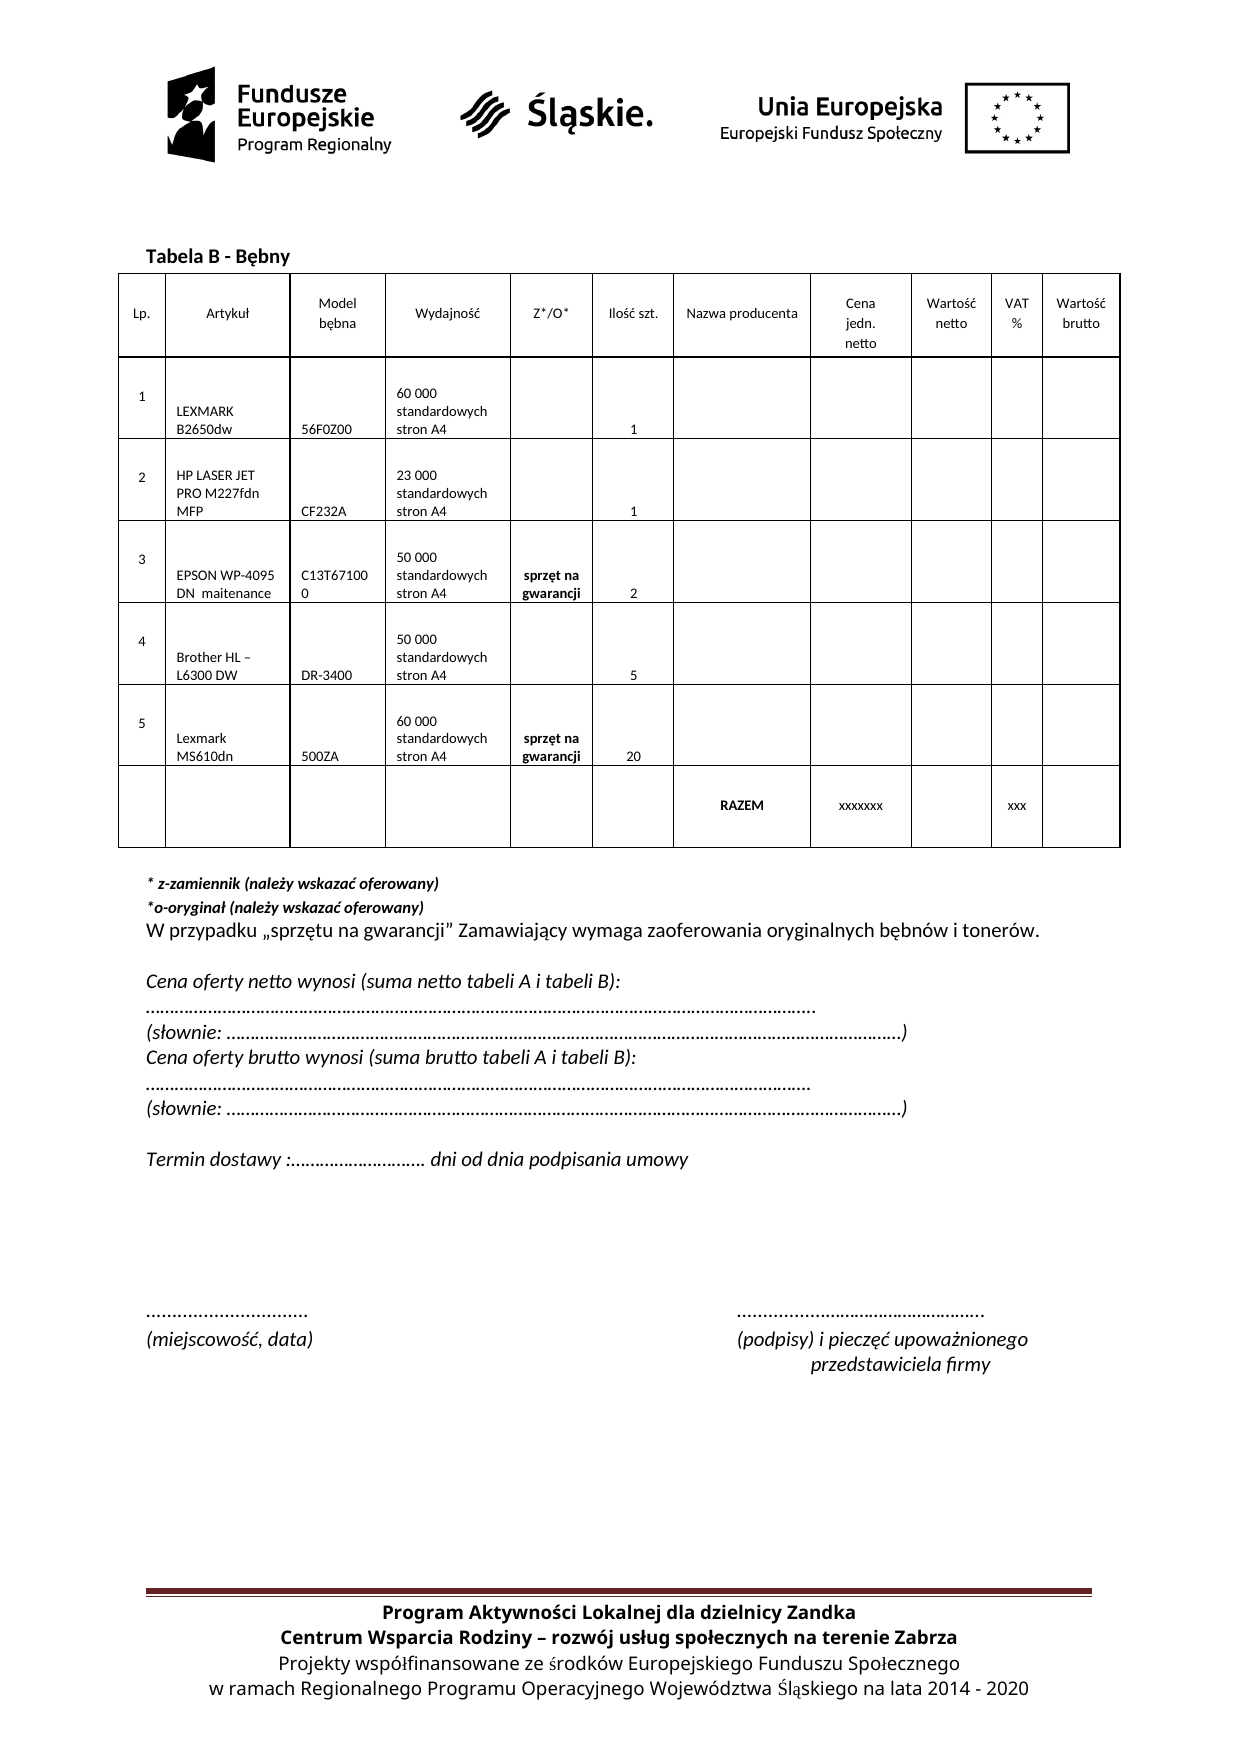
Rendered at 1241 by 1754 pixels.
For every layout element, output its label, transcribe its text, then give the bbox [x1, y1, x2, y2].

table_cell DR-3400 [291, 603, 385, 683]
table_cell 50 000 standardowych stron A4 [386, 603, 510, 683]
table_cell [912, 358, 991, 438]
table_cell [674, 439, 810, 520]
table_cell [811, 439, 911, 520]
table_cell [291, 766, 385, 847]
table_cell [811, 685, 911, 765]
table_cell C13T671000 [291, 521, 385, 602]
table_cell EPSON WP-4095 DN maitenance [166, 521, 289, 602]
table_cell 60 000 standardowych stron A4 [386, 685, 510, 765]
table_cell 1 [593, 358, 673, 438]
table_cell 1 [593, 439, 673, 520]
text (miejscowość, data) (podpisy) i pieczęć upoważnionego [146, 1326, 1092, 1352]
table_cell 23 000 standardowych stron A4 [386, 439, 510, 520]
text (słownie: ……………………………………………………………………………………………………………………………) [146, 1095, 1092, 1121]
text przedstawiciela firmy [146, 1352, 1092, 1377]
table_cell [1043, 439, 1119, 520]
table_cell 50 000 standardowych stron A4 [386, 521, 510, 602]
table_cell [912, 685, 991, 765]
table_cell [674, 358, 810, 438]
table_header Wartość netto [912, 274, 991, 356]
table_cell 2 [119, 439, 165, 520]
table_cell [811, 603, 911, 683]
table_cell sprzęt na gwarancji [511, 685, 592, 765]
table_cell [511, 439, 592, 520]
table_cell 60 000 standardowych stron A4 [386, 358, 510, 438]
table_cell [992, 685, 1042, 765]
table_cell [912, 603, 991, 683]
table_header VAT % [992, 274, 1042, 356]
table_cell [1043, 766, 1119, 847]
table_cell [674, 521, 810, 602]
table_cell [992, 439, 1042, 520]
text Tabela B - Bębny [146, 243, 1092, 269]
table_cell 5 [119, 685, 165, 765]
table_cell xxxxxxx [811, 766, 911, 847]
table_cell LEXMARK B2650dw [166, 358, 289, 438]
table_cell CF232A [291, 439, 385, 520]
table_cell 20 [593, 685, 673, 765]
table_cell 2 [593, 521, 673, 602]
table_cell Brother HL – L6300 DW [166, 603, 289, 683]
table_header Artykuł [166, 274, 289, 356]
table_cell 500ZA [291, 685, 385, 765]
table_header Model bębna [291, 274, 385, 356]
table_cell Lexmark MS610dn [166, 685, 289, 765]
table_cell [119, 766, 165, 847]
table_cell RAZEM [674, 766, 810, 847]
text ............................... .................…………………………... [146, 1297, 1092, 1322]
table_cell 1 [119, 358, 165, 438]
table_cell [511, 603, 592, 683]
text * z-zamiennik (należy wskazać oferowany) [146, 873, 1092, 894]
table_cell [811, 521, 911, 602]
table_cell HP LASER JET PRO M227fdn MFP [166, 439, 289, 520]
table_cell 56F0Z00 [291, 358, 385, 438]
text (słownie: ……………………………………………………………………………………………………………………………) [146, 1019, 1092, 1044]
table_header Z*/O* [511, 274, 592, 356]
text W przypadku „sprzętu na gwarancji” Zamawiający wymaga zaoferowania oryginalnych bębnów i tonerów. [146, 917, 1092, 943]
table_cell 4 [119, 603, 165, 683]
table_header Wartość brutto [1043, 274, 1119, 356]
text Cena oferty netto wynosi (suma netto tabeli A i tabeli B): ………………………………………………………………………………………………………………………….. [146, 968, 1092, 1019]
table_header Nazwa producenta [674, 274, 810, 356]
table_cell [1043, 358, 1119, 438]
table_cell [674, 603, 810, 683]
table_cell [511, 358, 592, 438]
table_header Ilość szt. [593, 274, 673, 356]
table_cell [674, 685, 810, 765]
picture [145, 44, 1092, 184]
table_cell [593, 766, 673, 847]
table_header Lp. [119, 274, 165, 356]
table_cell [1043, 603, 1119, 683]
table_header Wydajność [386, 274, 510, 356]
table_cell 3 [119, 521, 165, 602]
table_cell [811, 358, 911, 438]
table_cell [992, 603, 1042, 683]
table_cell [166, 766, 289, 847]
table_cell [912, 521, 991, 602]
text Termin dostawy :………………………. dni od dnia podpisania umowy [146, 1146, 1092, 1171]
table_header Cena jedn. netto [811, 274, 911, 356]
text *o-oryginał (należy wskazać oferowany) [146, 897, 1092, 917]
table_cell xxx [992, 766, 1042, 847]
table_cell [992, 521, 1042, 602]
table_cell 5 [593, 603, 673, 683]
text Cena oferty brutto wynosi (suma brutto tabeli A i tabeli B): …………………………………………………………………………………………………………………………. [146, 1044, 1092, 1095]
table_cell [1043, 685, 1119, 765]
table_cell sprzęt na gwarancji [511, 521, 592, 602]
table_cell [912, 766, 991, 847]
table_cell [912, 439, 991, 520]
table_cell [1043, 521, 1119, 602]
table_cell [386, 766, 510, 847]
table_cell [511, 766, 592, 847]
table_cell [992, 358, 1042, 438]
